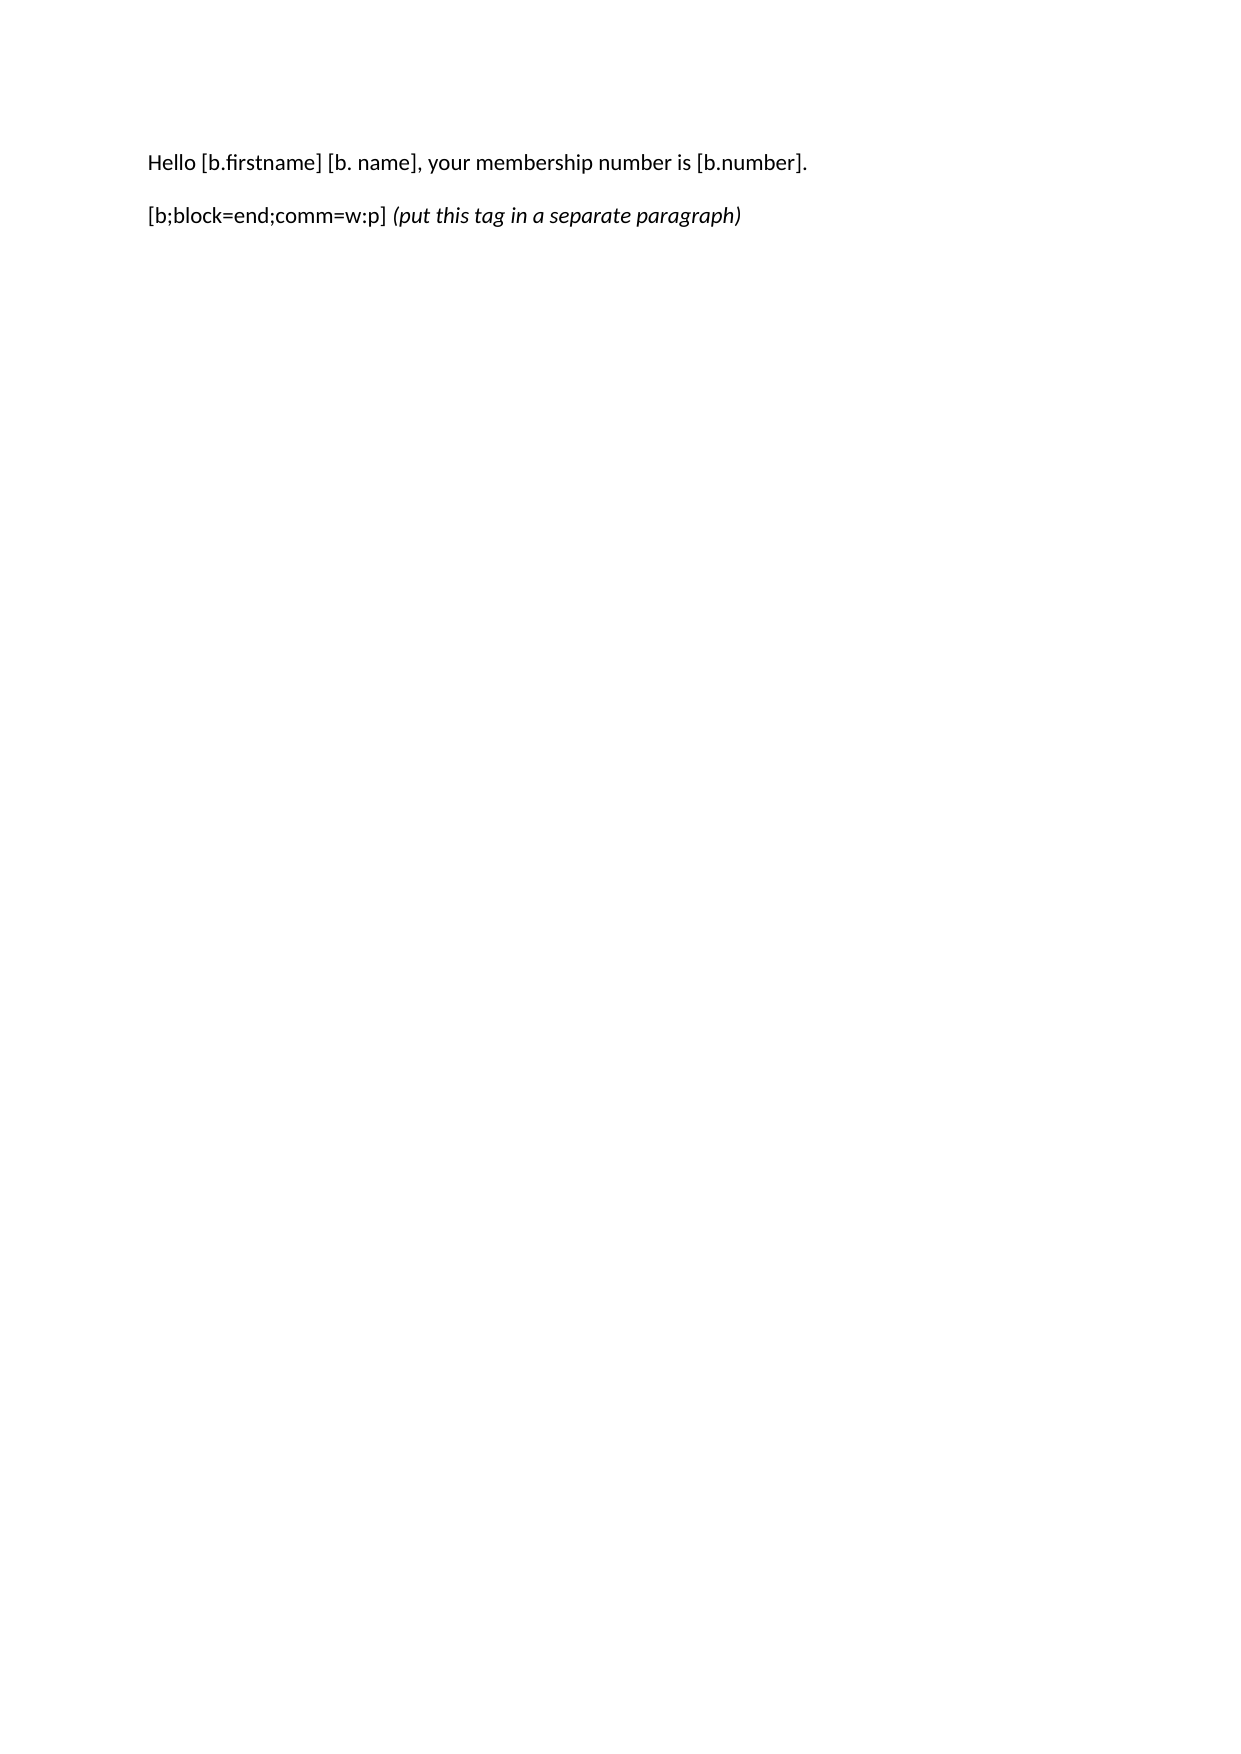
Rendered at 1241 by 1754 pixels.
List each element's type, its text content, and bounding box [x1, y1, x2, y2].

text Hello [b.firstname] [b. name], your membership number is [b.number]. [148, 148, 1092, 176]
text [b;block=end;comm=w:p] (put this tag in a separate paragraph) [148, 201, 1092, 229]
